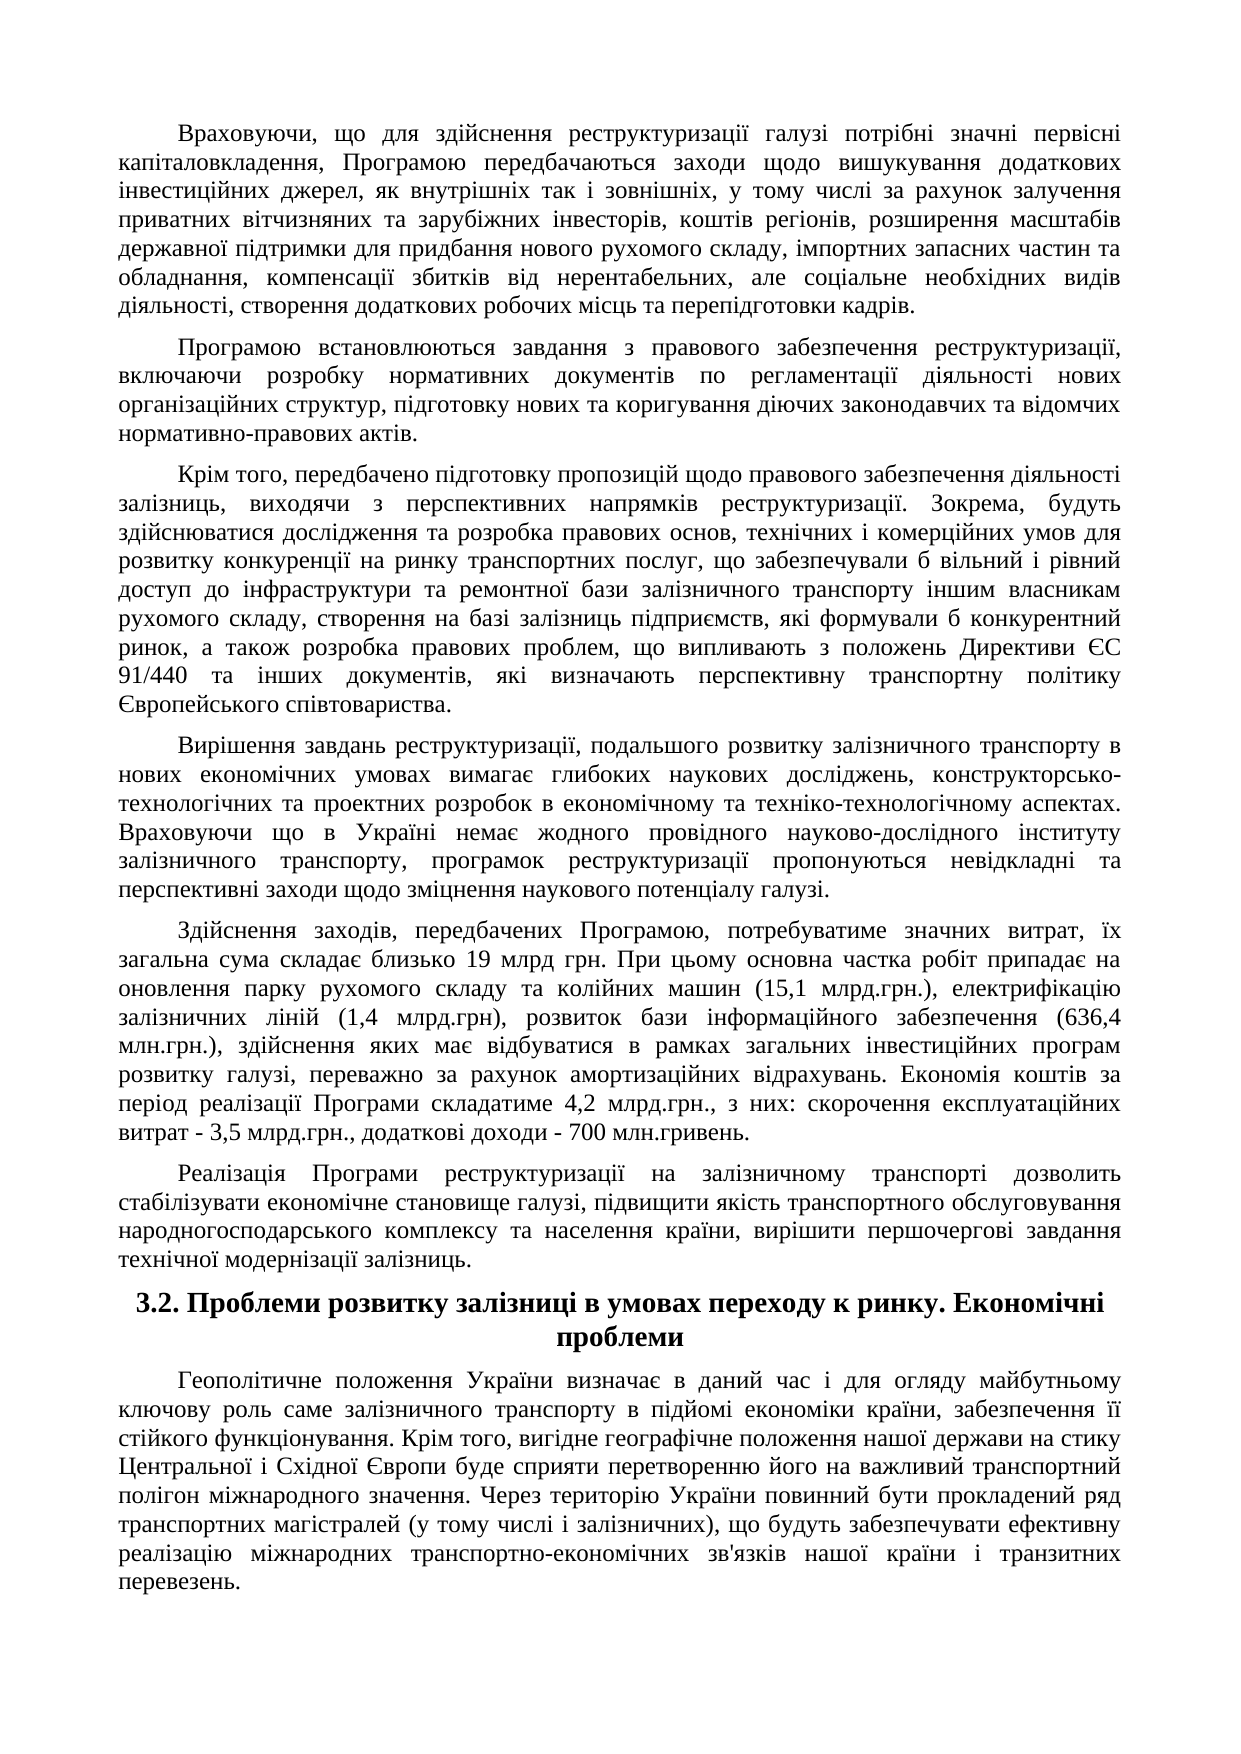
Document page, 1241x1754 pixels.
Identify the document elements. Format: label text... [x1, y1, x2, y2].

text Геополітичне положення України визначає в даний час і для огляду майбутньому ключову роль саме залізничного транспорту в підйомі економіки країни, забезпечення її стійкого функціонування. Крім того, вигідне географічне положення нашої держави на стику Центральної і Східної Європи буде сприяти перетворенню його на важливий транспортний полігон міжнародного значення. Через територію України повинний бути прокладений ряд транспортних магістралей (у тому числі і залізничних), що будуть забезпечувати ефективну реалізацію міжнародних транспортно-економічних зв'язків нашої країни і транзитних перевезень. [118, 1365, 1122, 1595]
text Крім того, передбачено підготовку пропозицій щодо правового забезпечення діяльності залізниць, виходячи з перспективних напрямків реструктуризації. Зокрема, будуть здійснюватися дослідження та розробка правових основ, технічних і комерційних умов для розвитку конкуренції на ринку транспортних послуг, що забезпечували б вільний і рівний доступ до інфраструктури та ремонтної бази залізничного транспорту іншим власникам рухомого складу, створення на базі залізниць підприємств, які формували б конкурентний ринок, а також розробка правових проблем, що випливають з положень Директиви ЄС 91/440 та інших документів, які визначають перспективну транспортну політику Європейського співтовариства. [118, 459, 1122, 718]
text Враховуючи, що для здійснення реструктуризації галузі потрібні значні первісні капіталовкладення, Програмою передбачаються заходи щодо вишукування додаткових інвестиційних джерел, як внутрішніх так і зовнішніх, у тому числі за рахунок залучення приватних вітчизняних та зарубіжних інвесторів, коштів регіонів, розширення масштабів державної підтримки для придбання нового рухомого складу, імпортних запасних частин та обладнання, компенсації збитків від нерентабельних, але соціальне необхідних видів діяльності, створення додаткових робочих місць та перепідготовки кадрів. [118, 118, 1122, 319]
text 3.2. Проблеми розвитку залізниці в умовах переходу к ринку. Економічні проблеми [118, 1286, 1122, 1353]
text Здійснення заходів, передбачених Програмою, потребуватиме значних витрат, їх загальна сума складає близько 19 млрд грн. При цьому основна частка робіт припадає на оновлення парку рухомого складу та колійних машин (15,1 млрд.грн.), електрифікацію залізничних ліній (1,4 млрд.грн), розвиток бази інформаційного забезпечення (636,4 млн.грн.), здійснення яких має відбуватися в рамках загальних інвестиційних програм розвитку галузі, переважно за рахунок амортизаційних відрахувань. Економія коштів за період реалізації Програми складатиме 4,2 млрд.грн., з них: скорочення експлуатаційних витрат - 3,5 млрд.грн., додаткові доходи - 700 млн.гривень. [118, 916, 1122, 1146]
text Реалізація Програми реструктуризації на залізничному транспорті дозволить стабілізувати економічне становище галузі, підвищити якість транспортного обслуговування народногосподарського комплексу та населення країни, вирішити першочергові завдання технічної модернізації залізниць. [118, 1158, 1122, 1273]
text Програмою встановлюються завдання з правового забезпечення реструктуризації, включаючи розробку нормативних документів по регламентації діяльності нових організаційних структур, підготовку нових та коригування діючих законодавчих та відомчих нормативно-правових актів. [118, 332, 1122, 447]
text Вирішення завдань реструктуризації, подальшого розвитку залізничного транспорту в нових економічних умовах вимагає глибоких наукових досліджень, конструкторсько-технологічних та проектних розробок в економічному та техніко-технологічному аспектах. Враховуючи що в Україні немає жодного провідного науково-дослідного інституту залізничного транспорту, програмок реструктуризації пропонуються невідкладні та перспективні заходи щодо зміцнення наукового потенціалу галузі. [118, 731, 1122, 903]
